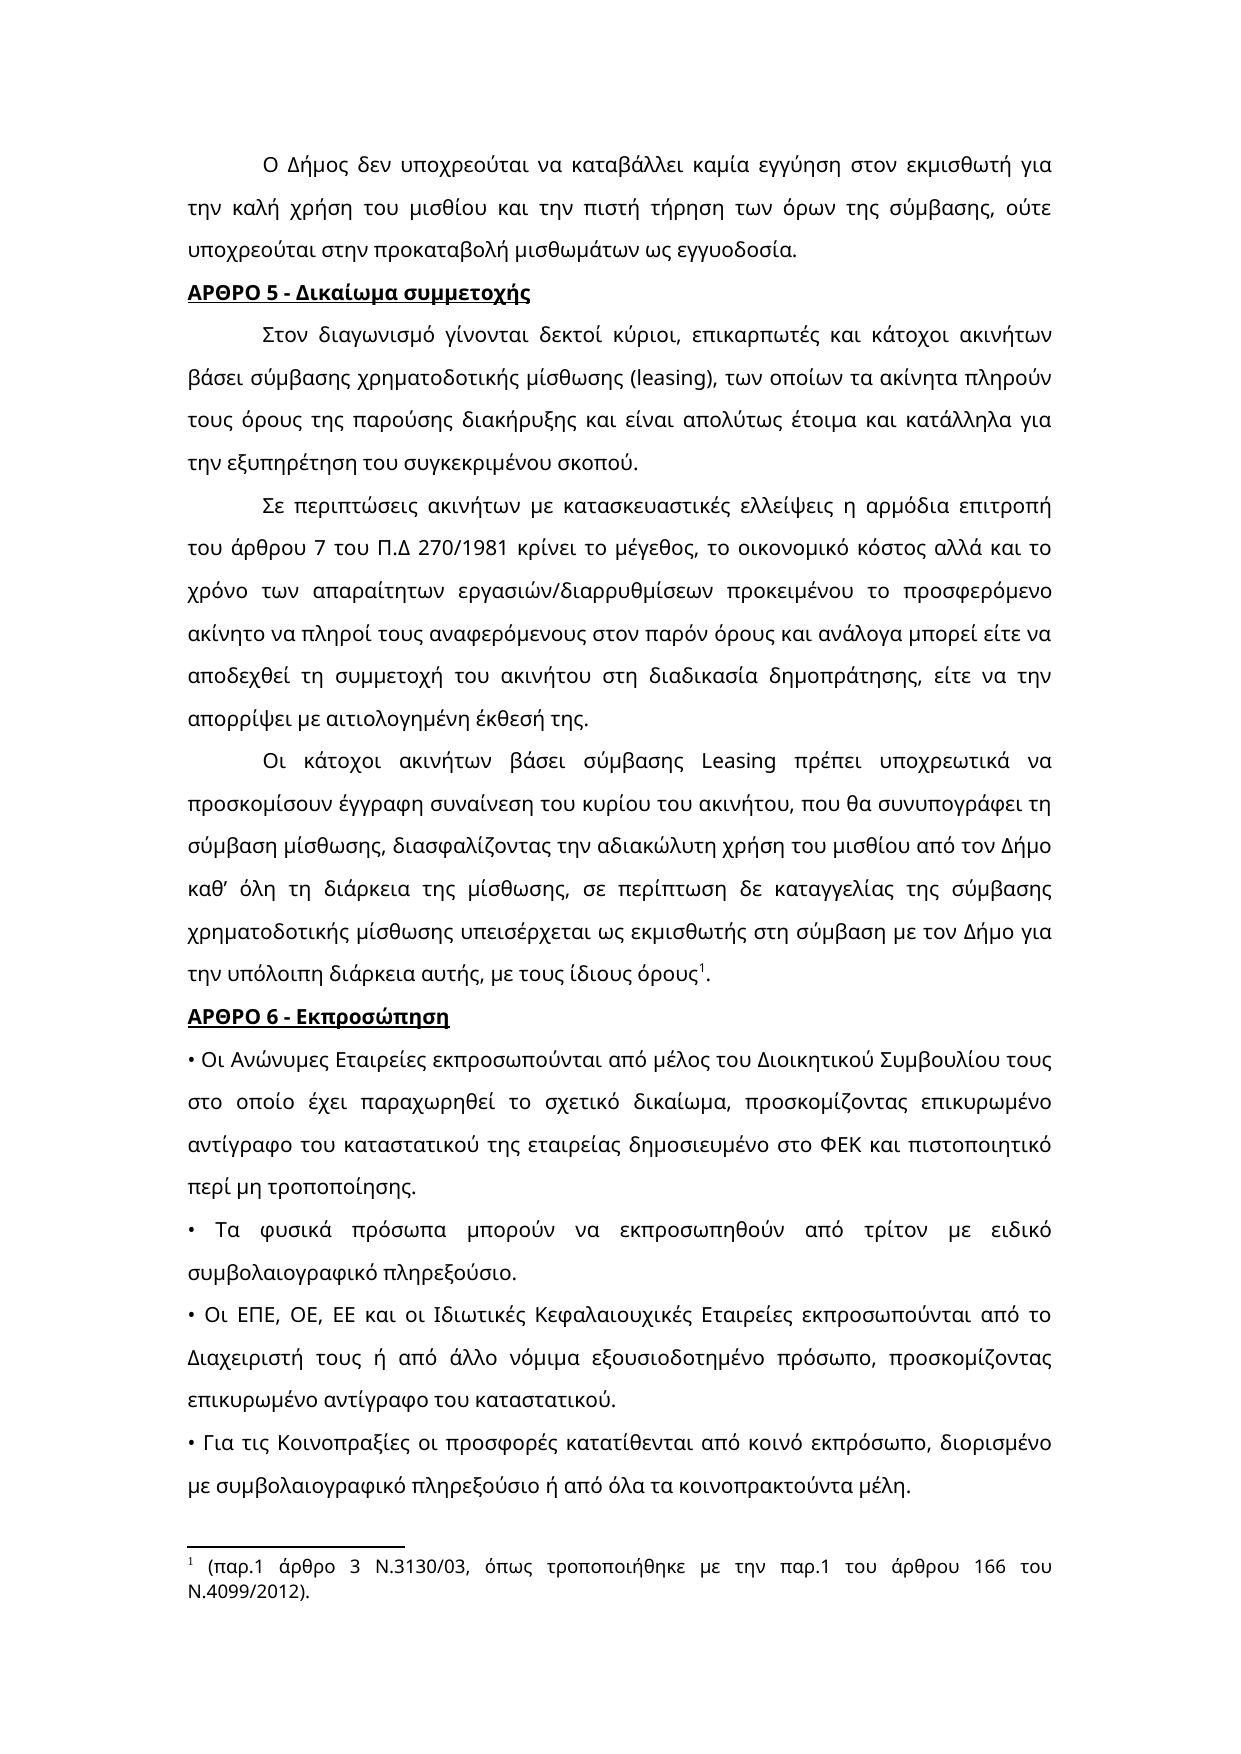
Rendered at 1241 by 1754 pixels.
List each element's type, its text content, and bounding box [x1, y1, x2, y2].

text Οι κάτοχοι ακινήτων βάσει σύμβασης Leasing πρέπει υποχρεωτικά να προσκομίσουν έγγραφη συναίνεση του κυρίου του ακινήτου, που θα συνυπογράφει τη σύμβαση μίσθωσης, διασφαλίζοντας την αδιακώλυτη χρήση του μισθίου από τον Δήμο καθ’ όλη τη διάρκεια της μίσθωσης, σε περίπτωση δε καταγγελίας της σύμβασης χρηματοδοτικής μίσθωσης υπεισέρχεται ως εκμισθωτής στη σύμβαση με τον Δήμο για την υπόλοιπη διάρκεια αυτής, με τους ίδιους όρους. [187, 746, 1053, 988]
text • Τα φυσικά πρόσωπα μπορούν να εκπροσωπηθούν από τρίτον με ειδικό συμβολαιογραφικό πληρεξούσιο. [187, 1215, 1053, 1286]
text • Οι ΕΠΕ, ΟΕ, ΕΕ και οι Ιδιωτικές Κεφαλαιουχικές Εταιρείες εκπροσωπούνται από το Διαχειριστή τους ή από άλλο νόμιμα εξουσιοδοτημένο πρόσωπο, προσκομίζοντας επικυρωμένο αντίγραφο του καταστατικού. [187, 1300, 1053, 1414]
text ΑΡΘΡΟ 6 - Εκπροσώπηση [187, 1002, 1053, 1031]
text • Για τις Κοινοπραξίες οι προσφορές κατατίθενται από κοινό εκπρόσωπο, διορισμένο με συμβολαιογραφικό πληρεξούσιο ή από όλα τα κοινοπρακτούντα μέλη. [187, 1428, 1053, 1499]
text Στον διαγωνισμό γίνονται δεκτοί κύριοι, επικαρπωτές και κάτοχοι ακινήτων βάσει σύμβασης χρηματοδοτικής μίσθωσης (leasing), των οποίων τα ακίνητα πληρούν τους όρους της παρούσης διακήρυξης και είναι απολύτως έτοιμα και κατάλληλα για την εξυπηρέτηση του συγκεκριμένου σκοπού. [187, 320, 1053, 477]
text Σε περιπτώσεις ακινήτων με κατασκευαστικές ελλείψεις η αρμόδια επιτροπή του άρθρου 7 του Π.Δ 270/1981 κρίνει το μέγεθος, το οικονομικό κόστος αλλά και το χρόνο των απαραίτητων εργασιών/διαρρυθμίσεων προκειμένου το προσφερόμενο ακίνητο να πληροί τους αναφερόμενους στον παρόν όρους και ανάλογα μπορεί είτε να αποδεχθεί τη συμμετοχή του ακινήτου στη διαδικασία δημοπράτησης, είτε να την απορρίψει με αιτιολογημένη έκθεσή της. [187, 491, 1053, 732]
text Ο Δήμος δεν υποχρεούται να καταβάλλει καμία εγγύηση στον εκμισθωτή για την καλή χρήση του μισθίου και την πιστή τήρηση των όρων της σύμβασης, ούτε υποχρεούται στην προκαταβολή μισθωμάτων ως εγγυοδοσία. [187, 150, 1053, 264]
text ΑΡΘΡΟ 5 - Δικαίωμα συμμετοχής [187, 278, 1053, 306]
text • Οι Ανώνυμες Εταιρείες εκπροσωπούνται από μέλος του Διοικητικού Συμβουλίου τους στο οποίο έχει παραχωρηθεί το σχετικό δικαίωμα, προσκομίζοντας επικυρωμένο αντίγραφο του καταστατικού της εταιρείας δημοσιευμένο στο ΦΕΚ και πιστοποιητικό περί μη τροποποίησης. [187, 1045, 1053, 1201]
